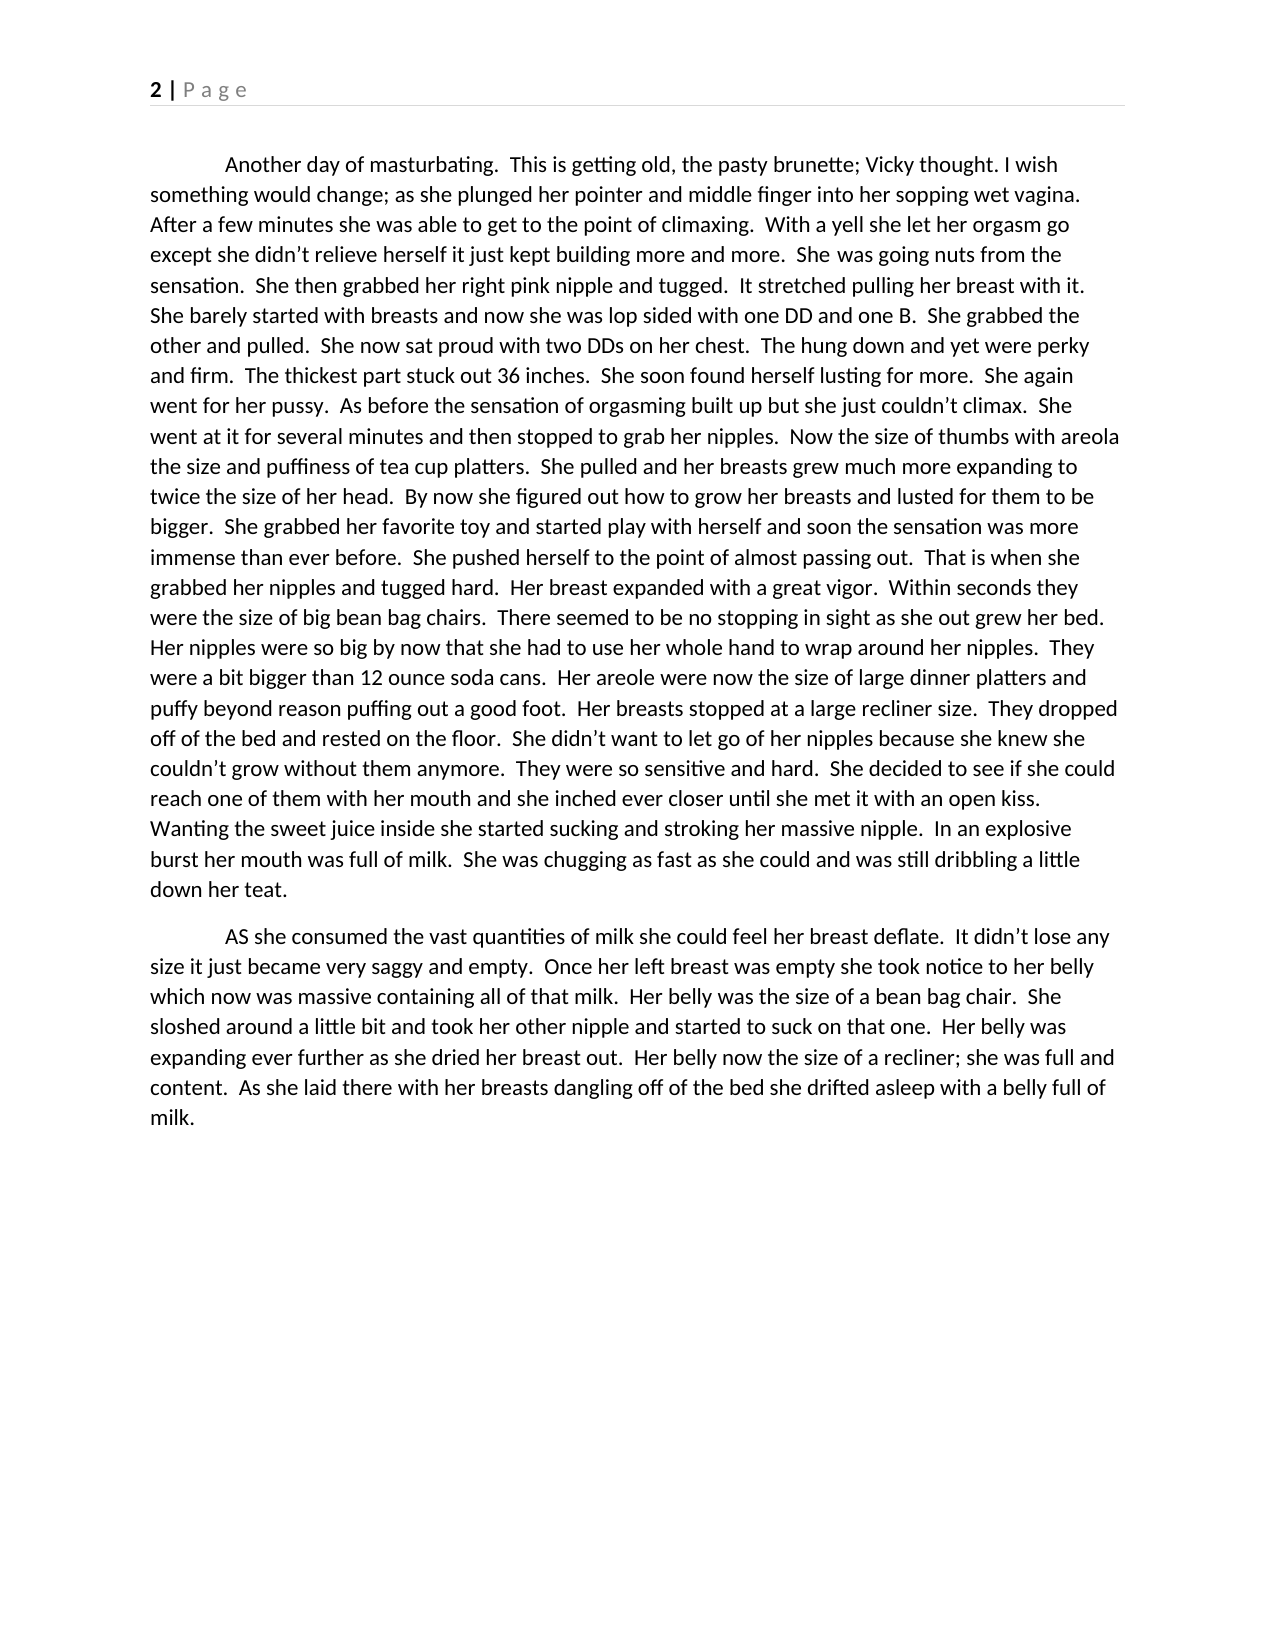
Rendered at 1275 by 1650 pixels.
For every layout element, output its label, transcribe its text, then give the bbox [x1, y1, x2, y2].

text Another day of masturbating. This is getting old, the pasty brunette; Vicky thought. I wish something would change; as she plunged her pointer and middle finger into her sopping wet vagina. After a few minutes she was able to get to the point of climaxing. With a yell she let her orgasm go except she didn’t relieve herself it just kept building more and more. She was going nuts from the sensation. She then grabbed her right pink nipple and tugged. It stretched pulling her breast with it. She barely started with breasts and now she was lop sided with one DD and one B. She grabbed the other and pulled. She now sat proud with two DDs on her chest. The hung down and yet were perky and firm. The thickest part stuck out 36 inches. She soon found herself lusting for more. She again went for her pussy. As before the sensation of orgasming built up but she just couldn’t climax. She went at it for several minutes and then stopped to grab her nipples. Now the size of thumbs with areola the size and puffiness of tea cup platters. She pulled and her breasts grew much more expanding to twice the size of her head. By now she figured out how to grow her breasts and lusted for them to be bigger. She grabbed her favorite toy and started play with herself and soon the sensation was more immense than ever before. She pushed herself to the point of almost passing out. That is when she grabbed her nipples and tugged hard. Her breast expanded with a great vigor. Within seconds they were the size of big bean bag chairs. There seemed to be no stopping in sight as she out grew her bed. Her nipples were so big by now that she had to use her whole hand to wrap around her nipples. They were a bit bigger than 12 ounce soda cans. Her areole were now the size of large dinner platters and puffy beyond reason puffing out a good foot. Her breasts stopped at a large recliner size. They dropped off of the bed and rested on the floor. She didn’t want to let go of her nipples because she knew she couldn’t grow without them anymore. They were so sensitive and hard. She decided to see if she could reach one of them with her mouth and she inched ever closer until she met it with an open kiss. Wanting the sweet juice inside she started sucking and stroking her massive nipple. In an explosive burst her mouth was full of milk. She was chugging as fast as she could and was still dribbling a little down her teat. [150, 150, 1125, 903]
text AS she consumed the vast quantities of milk she could feel her breast deflate. It didn’t lose any size it just became very saggy and empty. Once her left breast was empty she took notice to her belly which now was massive containing all of that milk. Her belly was the size of a bean bag chair. She sloshed around a little bit and took her other nipple and started to suck on that one. Her belly was expanding ever further as she dried her breast out. Her belly now the size of a recliner; she was full and content. As she laid there with her breasts dangling off of the bed she drifted asleep with a belly full of milk. [150, 922, 1125, 1131]
